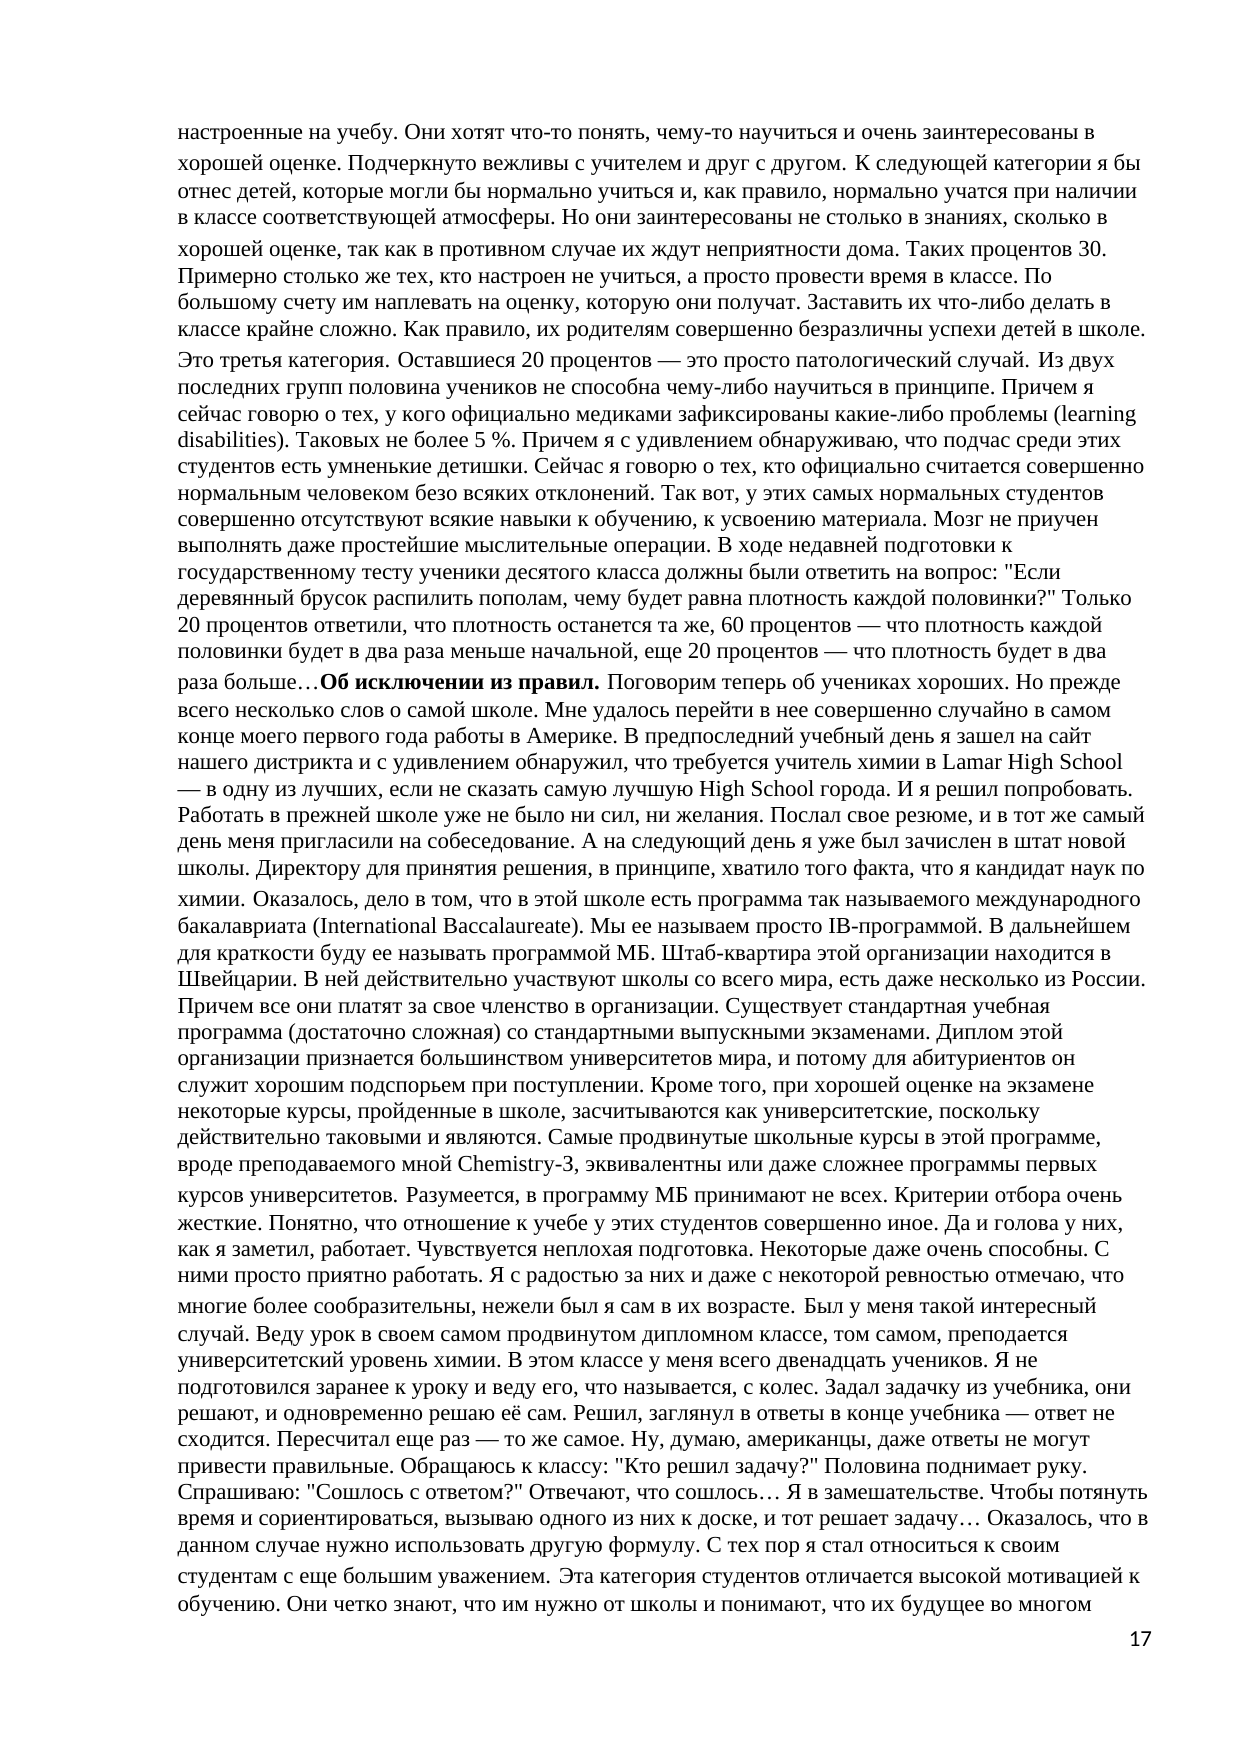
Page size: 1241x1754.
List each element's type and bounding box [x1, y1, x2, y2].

text [177, 118, 1152, 1616]
